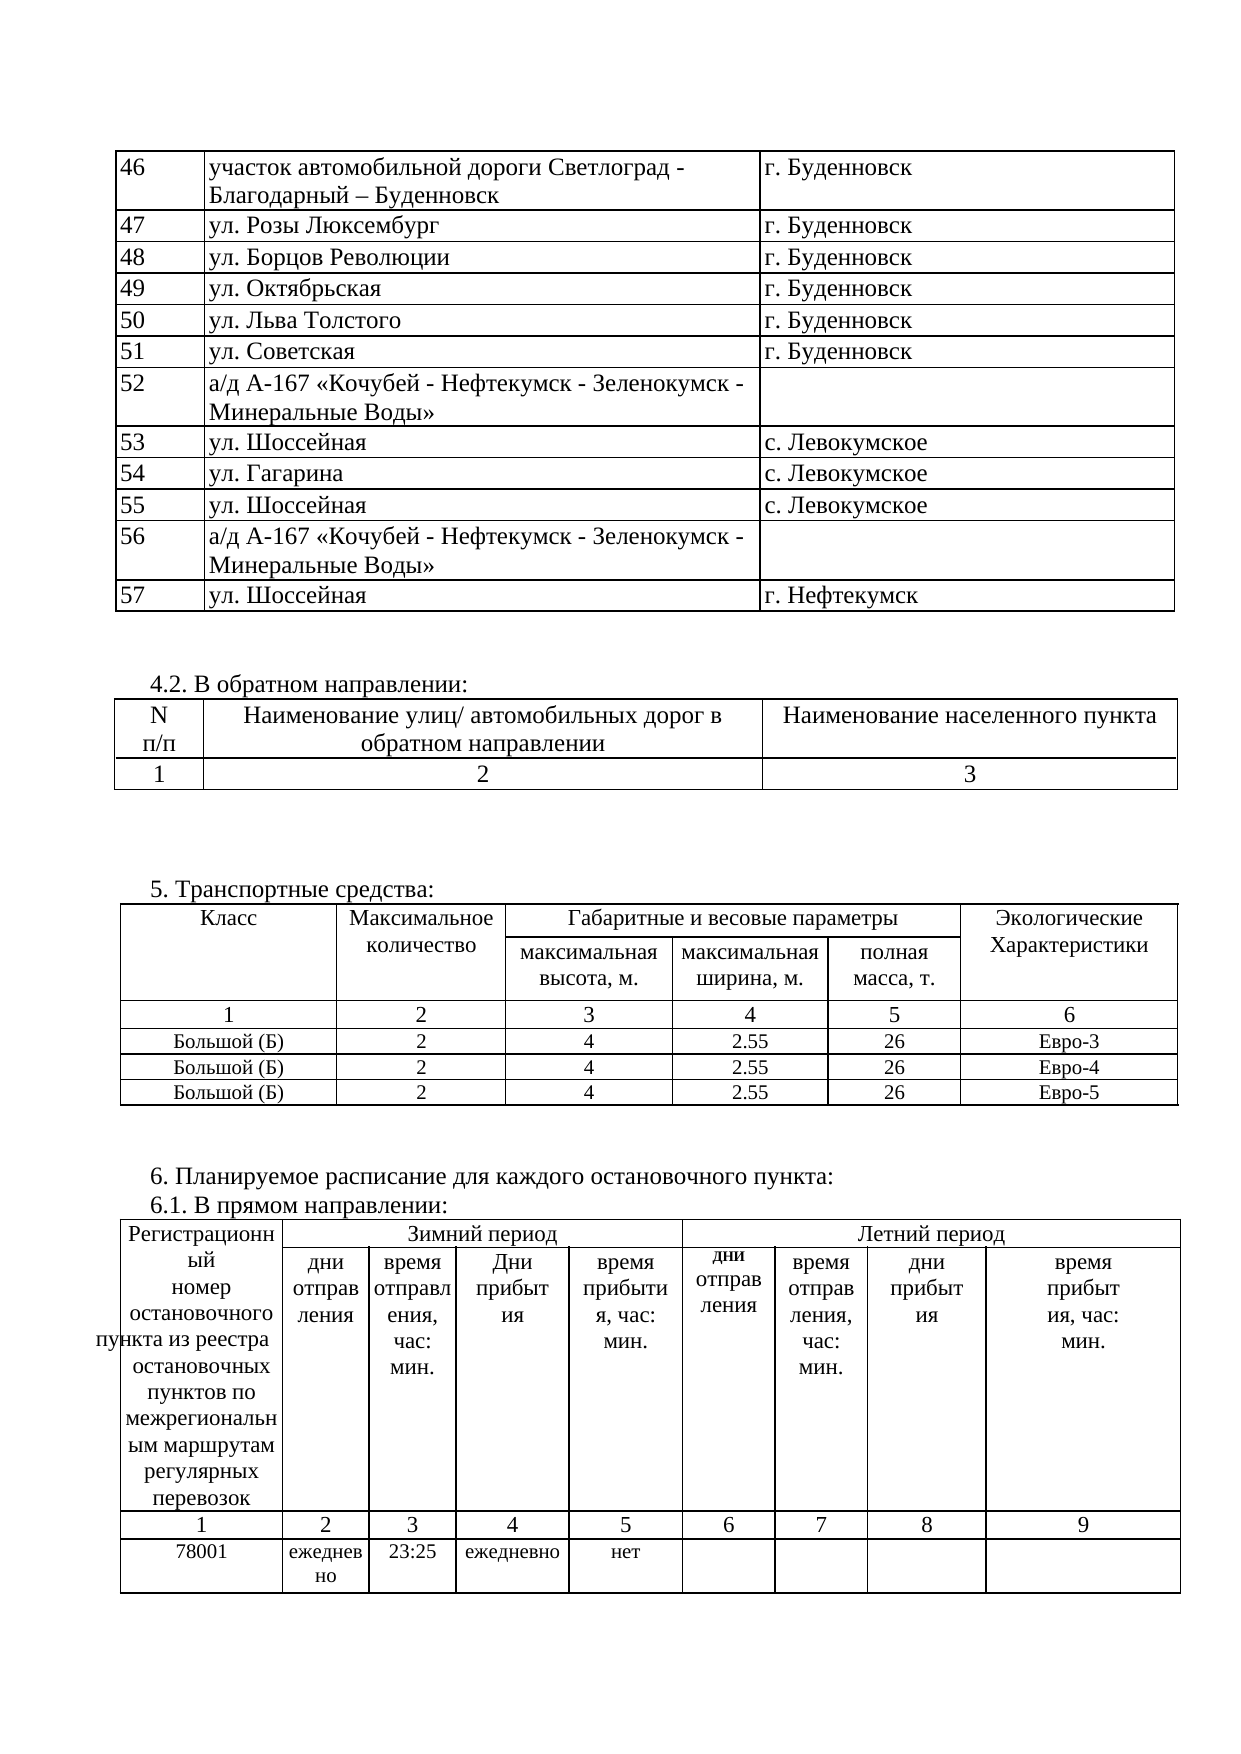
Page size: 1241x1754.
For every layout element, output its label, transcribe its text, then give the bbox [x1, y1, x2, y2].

table_cell г. Буденновск [761, 274, 1174, 303]
table_header Наименование населенного пункта [763, 700, 1177, 757]
table_cell 2.55 [673, 1029, 827, 1053]
table_cell 4 [506, 1080, 672, 1104]
table_cell [683, 1540, 774, 1592]
table_cell 48 [117, 242, 204, 272]
table_header Экологические Характеристики [961, 905, 1177, 999]
table_cell 8 [868, 1512, 985, 1538]
table_cell Большой (Б) [121, 1029, 336, 1053]
table_cell а/д А-167 «Кочубей - Нефтекумск - Зеленокумск - Минеральные Воды» [205, 521, 759, 579]
table_cell 57 [117, 581, 204, 610]
table_cell 2 [283, 1512, 368, 1538]
table_cell Дни прибыт ия [457, 1248, 568, 1510]
table_cell Евро-3 [961, 1029, 1177, 1053]
table_cell г. Нефтекумск [761, 581, 1174, 610]
table_cell ул. Шоссейная [205, 490, 759, 520]
table_cell Евро-5 [961, 1080, 1177, 1104]
table_cell 78001 [121, 1540, 282, 1592]
table_cell ул. Гагарина [205, 458, 759, 488]
table_cell 2 [337, 1080, 505, 1104]
table_cell максимальная ширина, м. [673, 938, 827, 999]
table_cell [868, 1540, 985, 1592]
table_cell ул. Советская [205, 337, 759, 366]
table_cell ул. Октябрьская [205, 274, 759, 303]
table_cell 2 [204, 759, 762, 789]
table_header Зимний период [283, 1220, 682, 1246]
table_cell ул. Шоссейная [205, 427, 759, 457]
table_cell 4 [673, 1001, 827, 1027]
table_cell г. Буденновск [761, 242, 1174, 272]
table_cell с. Левокумское [761, 458, 1174, 488]
table_cell 26 [829, 1080, 960, 1104]
table_cell 52 [117, 368, 204, 425]
table_cell ежедневно [457, 1540, 568, 1592]
table_cell 2 [337, 1029, 505, 1053]
table_cell ДНИ отправ ления [683, 1248, 774, 1510]
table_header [121, 1220, 282, 1510]
table_cell 50 [117, 305, 204, 335]
text 6. Планируемое расписание для каждого остановочного пункта: [150, 1161, 1090, 1190]
table_cell с. Левокумское [761, 490, 1174, 520]
table_cell Евро-4 [961, 1055, 1177, 1079]
table_cell 1 [115, 758, 203, 789]
table_cell [987, 1540, 1180, 1592]
table_cell дни прибыт ия [868, 1248, 985, 1510]
table_cell время отправ ления, час: мин. [776, 1248, 867, 1510]
table_cell ул. Льва Толстого [205, 305, 759, 335]
table_cell 26 [829, 1029, 960, 1053]
text 4.2. В обратном направлении: [150, 669, 1090, 698]
table_cell 5 [570, 1512, 682, 1538]
table_cell 56 [117, 521, 204, 579]
table_cell ул. Розы Люксембург [205, 211, 759, 241]
table_cell 3 [370, 1512, 455, 1538]
table_cell Большой (Б) [121, 1080, 336, 1104]
text 5. Транспортные средства: [150, 874, 1090, 903]
table_cell 54 [117, 458, 204, 488]
table_cell 5 [829, 1001, 960, 1027]
table_cell участок автомобильной дороги Светлоград - Благодарный – Буденновск [205, 152, 759, 209]
table_cell 3 [763, 757, 1177, 789]
table_cell 2.55 [673, 1055, 827, 1079]
table_cell 4 [506, 1055, 672, 1079]
table_cell ежедневно [283, 1540, 368, 1592]
table_cell 46 [117, 152, 204, 209]
table_header Максимальное количество [337, 905, 505, 999]
table_cell с. Левокумское [761, 427, 1174, 457]
table_cell 6 [683, 1512, 774, 1538]
table_header N п/п [115, 700, 203, 757]
table_header Наименование улиц/ автомобильных дорог в обратном направлении [204, 700, 762, 757]
table_header Габаритные и весовые параметры [506, 905, 960, 936]
table_cell полная масса, т. [829, 938, 960, 999]
table_cell дни отправ ления [283, 1248, 368, 1510]
table_cell 49 [117, 274, 204, 303]
table_cell 6 [961, 1001, 1177, 1027]
table_cell 4 [506, 1029, 672, 1053]
table_cell ул. Шоссейная [205, 581, 759, 610]
table_cell 9 [987, 1512, 1180, 1538]
table_cell 2 [337, 1055, 505, 1079]
table_cell Большой (Б) [121, 1055, 336, 1079]
text 6.1. В прямом направлении: [150, 1190, 1090, 1218]
table_cell время прибыт ия, час: мин. [987, 1248, 1180, 1510]
table_cell ул. Борцов Революции [205, 242, 759, 272]
table_cell максимальная высота, м. [506, 938, 672, 999]
table_cell 55 [117, 490, 204, 520]
table_cell г. Буденновск [761, 305, 1174, 335]
table_cell 23:25 [370, 1540, 455, 1592]
table_cell а/д А-167 «Кочубей - Нефтекумск - Зеленокумск - Минеральные Воды» [205, 368, 759, 425]
table_cell 51 [117, 337, 204, 366]
table_cell 4 [457, 1512, 568, 1538]
table_cell 1 [121, 1512, 282, 1538]
table_cell 1 [121, 1001, 336, 1027]
table_cell 2.55 [673, 1080, 827, 1104]
table_header Класс [121, 905, 336, 999]
table_cell г. Буденновск [761, 152, 1174, 209]
table_header Летний период [683, 1220, 1180, 1246]
table_cell 3 [506, 1001, 672, 1027]
table_cell г. Буденновск [761, 337, 1174, 366]
table_cell время отправл ения, час: мин. [370, 1248, 455, 1510]
table_cell г. Буденновск [761, 211, 1174, 241]
table_cell 2 [337, 1001, 505, 1027]
table_cell 53 [117, 427, 204, 457]
table_cell нет [570, 1540, 682, 1592]
table_cell 47 [117, 211, 204, 241]
table_cell [761, 521, 1174, 579]
table_cell время прибыти я, час: мин. [570, 1248, 682, 1510]
table_cell [776, 1540, 867, 1592]
table_cell 7 [776, 1512, 867, 1538]
table_cell [761, 368, 1174, 425]
table_cell 26 [829, 1055, 960, 1079]
